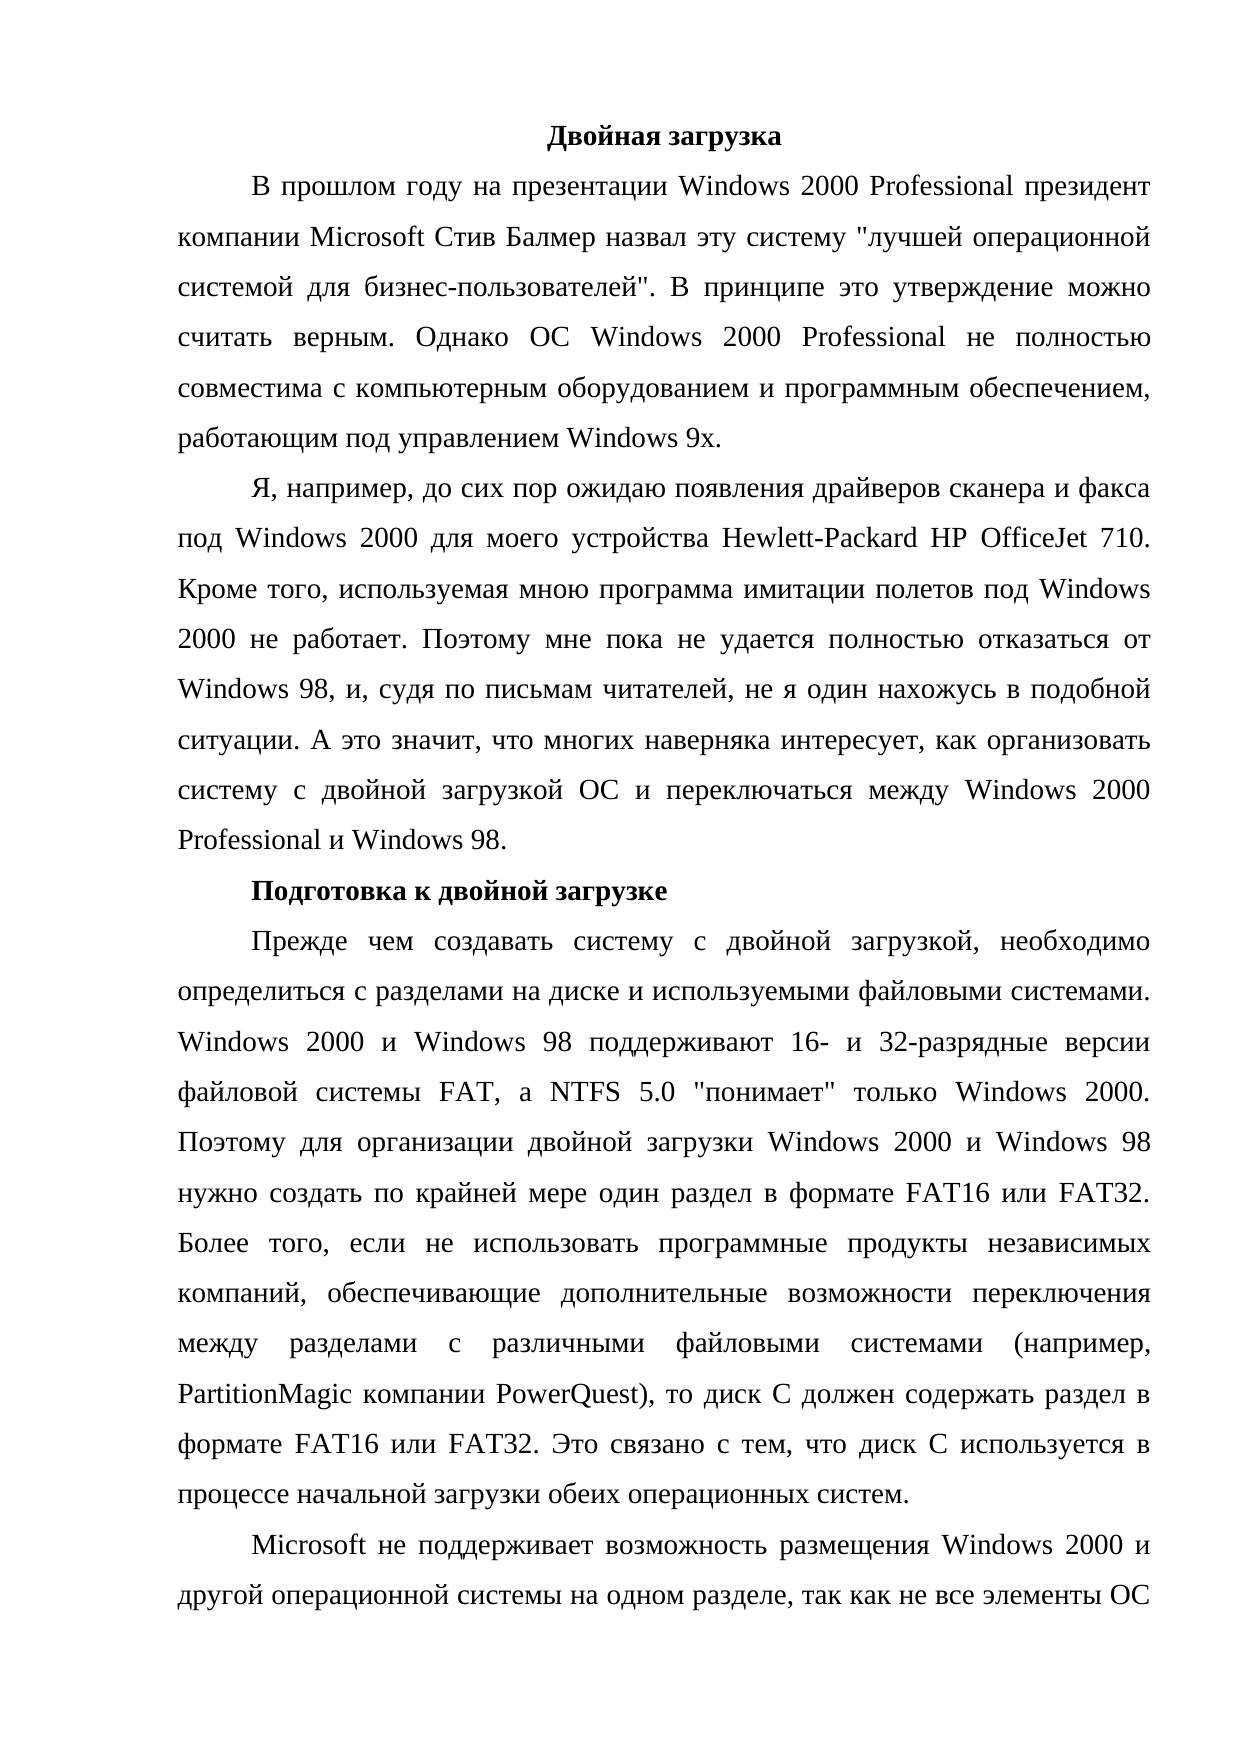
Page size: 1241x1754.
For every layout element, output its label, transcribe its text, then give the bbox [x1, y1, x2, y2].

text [177, 1527, 1152, 1611]
text Прежде чем создавать систему с двойной загрузкой, необходимо определиться с разделами на диске и используемыми файловыми системами. Windows 2000 и Windows 98 поддерживают 16- и 32-разрядные версии файловой системы FAT, а NTFS 5.0 "понимает" только Windows 2000. Поэтому для организации двойной загрузки Windows 2000 и Windows 98 нужно создать по крайней мере один раздел в формате FAT16 или FAT32. Более того, если не использовать программные продукты независимых компаний, обеспечивающие дополнительные возможности переключения между разделами с различными файловыми системами (например, PartitionMagic компании PowerQuest), то диск C должен содержать раздел в формате FAT16 или FAT32. Это связано с тем, что диск C используется в процессе начальной загрузки обеих операционных систем. [177, 923, 1152, 1510]
text Подготовка к двойной загрузке [177, 873, 1152, 906]
text В прошлом году на презентации Windows 2000 Professional президент компании Microsoft Стив Балмер назвал эту систему "лучшей операционной системой для бизнес-пользователей". В принципе это утверждение можно считать верным. Однако ОС Windows 2000 Professional не полностью совместима с компьютерным оборудованием и программным обеспечением, работающим под управлением Windows 9x. [177, 168, 1152, 453]
text Двойная загрузка [177, 118, 1152, 152]
text Я, например, до сих пор ожидаю появления драйверов сканера и факса под Windows 2000 для моего устройства Hewlett-Packard HP OfficeJet 710. Кроме того, используемая мною программа имитации полетов под Windows 2000 не работает. Поэтому мне пока не удается полностью отказаться от Windows 98, и, судя по письмам читателей, не я один нахожусь в подобной ситуации. А это значит, что многих наверняка интересует, как организовать систему с двойной загрузкой ОС и переключаться между Windows 2000 Professional и Windows 98. [177, 470, 1152, 856]
